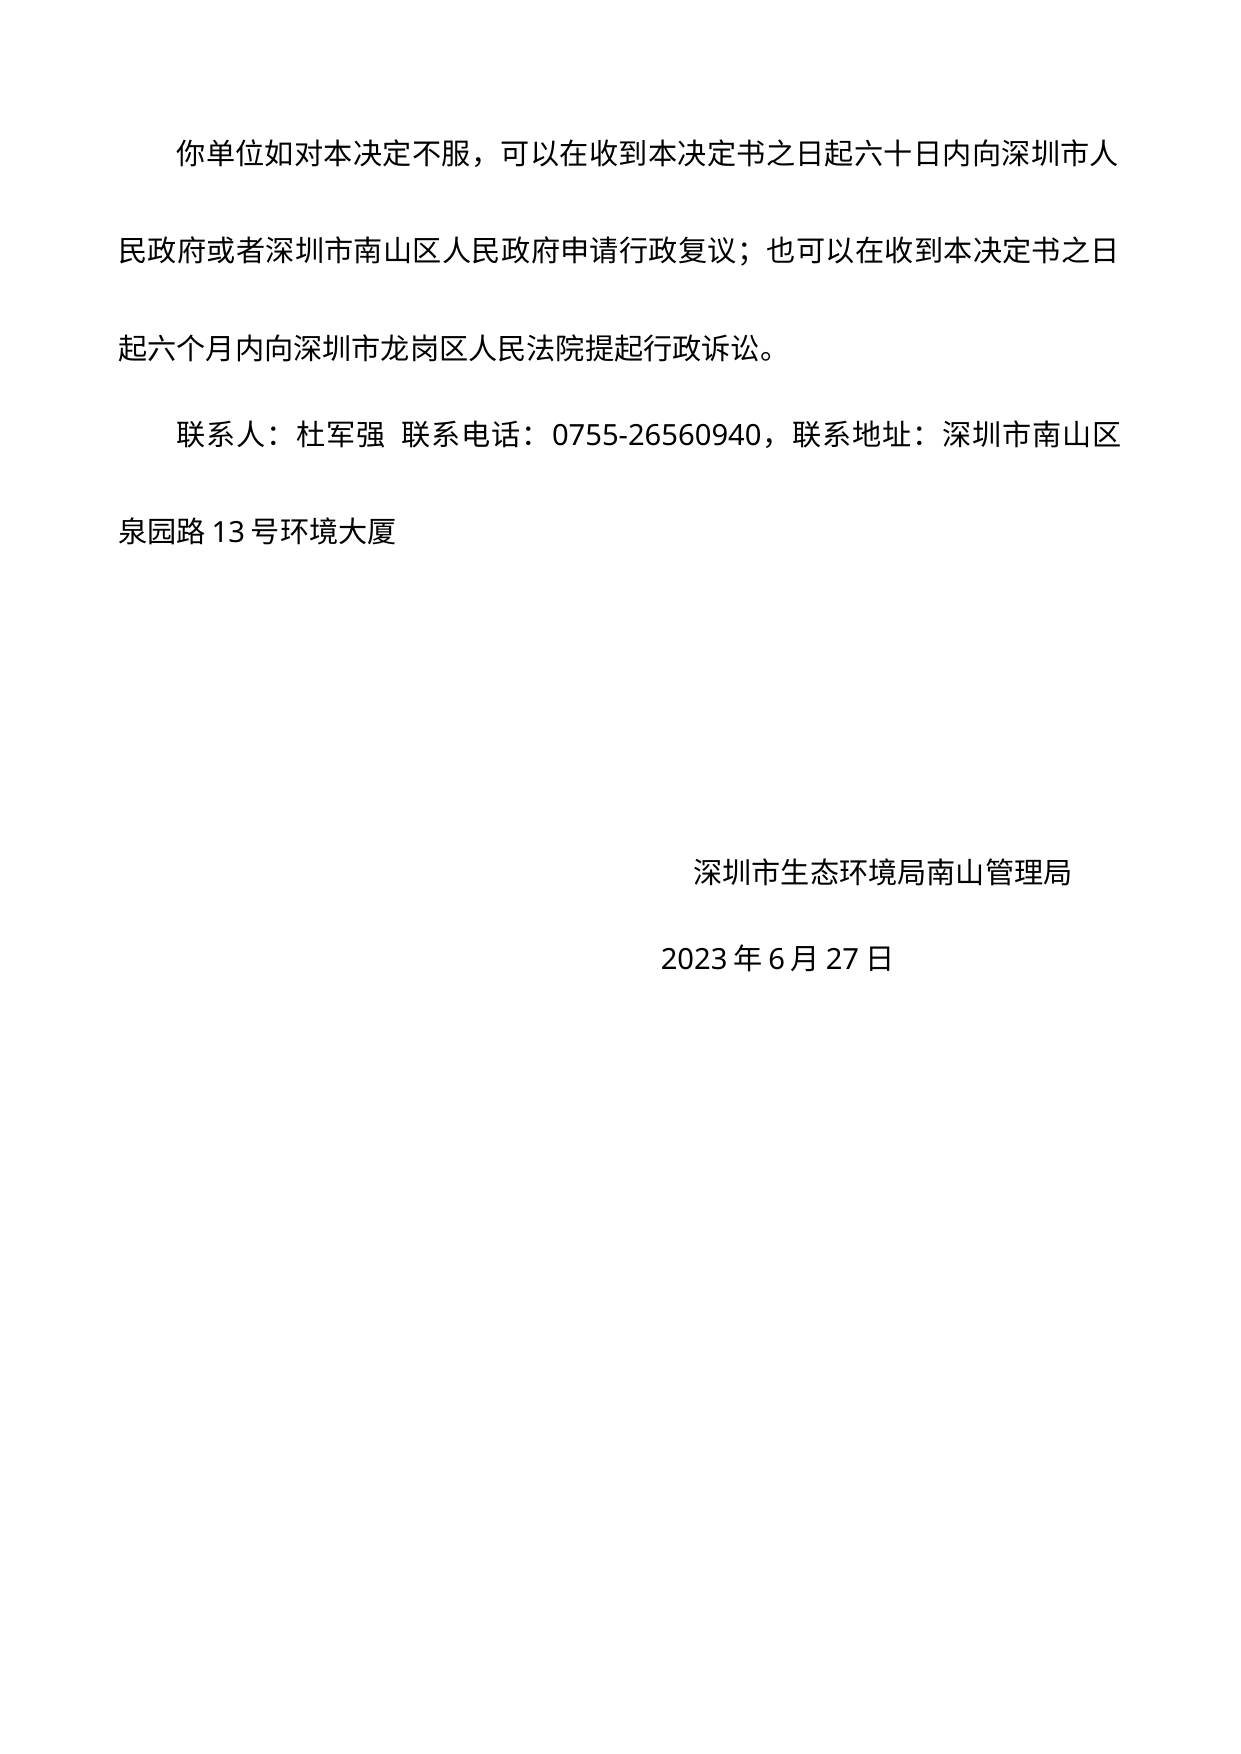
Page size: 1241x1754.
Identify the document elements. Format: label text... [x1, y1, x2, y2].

text 联系人：杜军强 联系电话：0755-26560940，联系地址：深圳市南山区泉园路13号环境大厦 [118, 400, 1122, 563]
text 你单位如对本决定不服，可以在收到本决定书之日起六十日内向深圳市人民政府或者深圳市南山区人民政府申请行政复议；也可以在收到本决定书之日起六个月内向深圳市龙岗区人民法院提起行政诉讼。 [118, 119, 1122, 379]
text 深圳市生态环境局南山管理局 [118, 838, 1072, 903]
text 2023年6月27日 [118, 924, 1072, 989]
